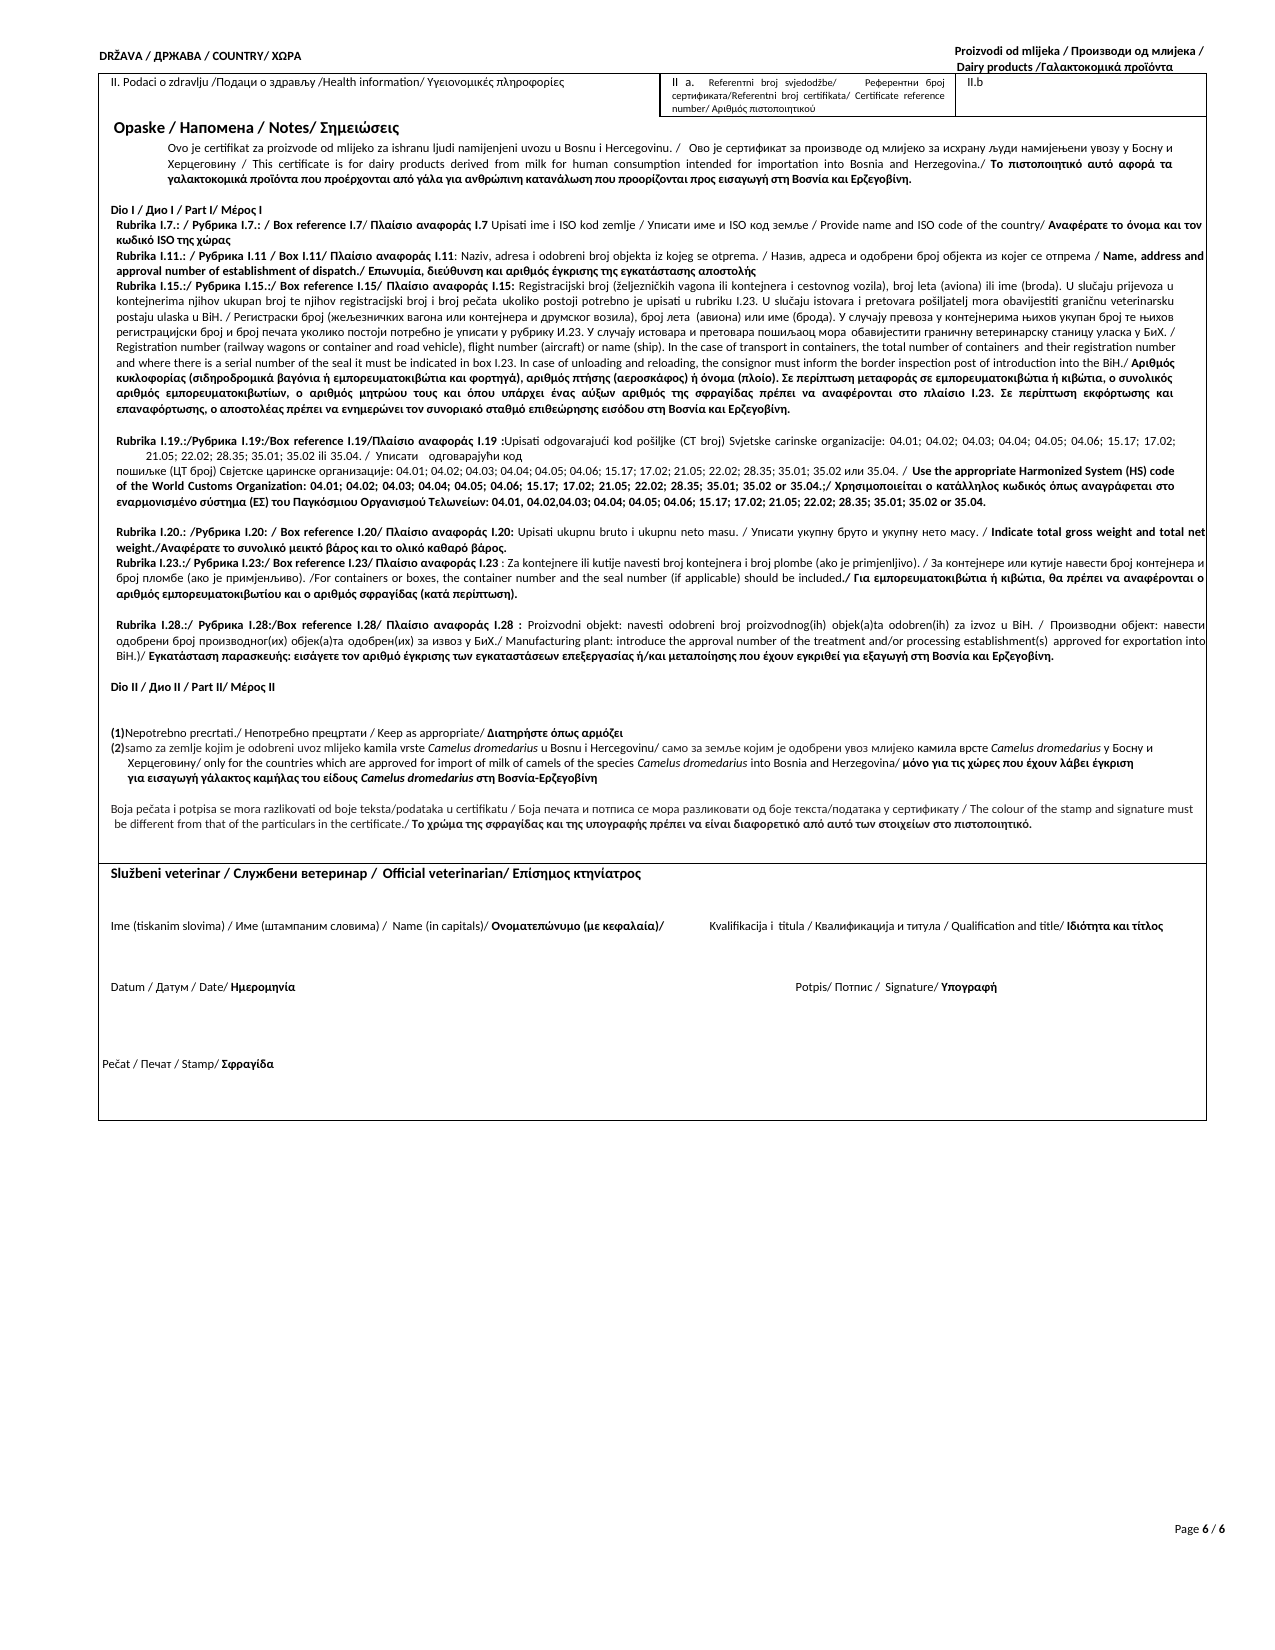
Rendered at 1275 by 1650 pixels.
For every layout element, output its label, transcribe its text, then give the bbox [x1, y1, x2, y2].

table_header II.b [956, 74, 1206, 116]
table_header II a. Referenтni broj svjedodžbe/ Референтни број сертификата/Referentni broj certifikata/ Certificate reference number/ Αριθμός πιστοποιητικού [661, 74, 955, 116]
table_cell Opaske / Напомена / Notes/ Σημειώσεις Ovo je certifikat za proizvode od mlijeko za ishranu ljudi namijenjeni uvozu u Bosnu i Hercegovinu. / Ово је сертификат за производе од млијеко за исхрану људи намијењени увозу у Босну и Херцеговину / This certificate is for dairy products derived from milk for human consumption intended for importation into Bosnia and Herzegovina./ Το πιστοποιητικό αυτό αφορά τα γαλακτοκομικά προϊόντα που προέρχονται από γάλα για ανθρώπινη κατανάλωση που προορίζονται προς εισαγωγή στη Βοσνία και Ερζεγοβίνη. Dio I / Дио I / Part I/ Μέρος Ι Rubrika I.7.: / Рубрика I.7.: / Box reference I.7/ Πλαίσιο αναφοράς I.7 Upisati ime i ISO kod zemlje / Уписати име и ISO код земље / Provide name and ISO code of the country/ Αναφέρατε το όνομα και τον κωδικό ISO της χώρας Rubrika I.11.: / Рубрика I.11 / Box I.11/ Πλαίσιο αναφοράς I.11: Naziv, adresa i odobreni broj objekta iz kojeg se otprema. / Назив, адреса и одобрени број објекта из којег се отпрема / Name, address and approval number of establishment of dispatch./ Επωνυμία, διεύθυνση και αριθμός έγκρισης της εγκατάστασης αποστολής Rubrika I.15.:/ Рубрика I.15.:/ Box reference I.15/ Πλαίσιο αναφοράς I.15: Registracijski broj (željezničkih vagona ili kontejnera i cestovnog vozila), broj leta (aviona) ili ime (broda). U slučaju prijevoza u kontejnerima njihov ukupan broj te njihov registracijski broj i broj pečata ukoliko postoji potrebno je upisati u rubriku I.23. U slučaju istovara i pretovara pošiljatelj mora obavijestiti graničnu veterinarsku postaju ulaska u BiH. / Регистраски број (жељезничких вагона или контејнера и друмског возила), број лета (авиона) или име (брода). У случају превоза у контејнерима њихов укупан број те њихов регистрацијски број и број печата уколико постоји потребно је уписати у рубрику И.23. У случају истовара и претовара пошиљаоц мора обавијестити граничну ветеринарску станицу уласка у БиХ. / Registration number (railway wagons or container and road vehicle), flight number (aircraft) or name (ship). In the case of transport in containers, the total number of containers and their registration number and where there is a serial number of the seal it must be indicated in box I.23. In case of unloading and reloading, the consignor must inform the border inspection post of introduction into the BiH./ Αριθμός κυκλοφορίας (σιδηροδρομικά βαγόνια ή εμπορευματοκιβώτια και φορτηγά), αριθμός πτήσης (αεροσκάφος) ή όνομα (πλοίο). Σε περίπτωση μεταφοράς σε εμπορευματοκιβώτια ή κιβώτια, ο συνολικός αριθμός εμπορευματοκιβωτίων, ο αριθμός μητρώου τους και όπου υπάρχει ένας αύξων αριθμός της σφραγίδας πρέπει να αναφέρονται στο πλαίσιο Ι.23. Σε περίπτωση εκφόρτωσης και επαναφόρτωσης, ο αποστολέας πρέπει να ενημερώνει τον συνοριακό σταθμό επιθεώρησης εισόδου στη Βοσνία και Ερζεγοβίνη. Rubrika I.19.:/Рубрика I.19:/Box reference I.19/Πλαίσιο αναφοράς I.19 :Upisati odgovarajući kod pošiljke (CT broj) Svjetske carinske organizacije: 04.01; 04.02; 04.03; 04.04; 04.05; 04.06; 15.17; 17.02; 21.05; 22.02; 28.35; 35.01; 35.02 ili 35.04. / Уписати одговарајући код пошиљке (ЦТ број) Свјетске царинске организације: 04.01; 04.02; 04.03; 04.04; 04.05; 04.06; 15.17; 17.02; 21.05; 22.02; 28.35; 35.01; 35.02 или 35.04. / Use the appropriate Harmonized System (HS) code of the World Customs Organization: 04.01; 04.02; 04.03; 04.04; 04.05; 04.06; 15.17; 17.02; 21.05; 22.02; 28.35; 35.01; 35.02 or 35.04.;/ Χρησιμοποιείται ο κατάλληλος κωδικός όπως αναγράφεται στο εναρμονισμένο σύστημα (ΕΣ) του Παγκόσμιου Οργανισμού Τελωνείων: 04.01, 04.02,04.03; 04.04; 04.05; 04.06; 15.17; 17.02; 21.05; 22.02; 28.35; 35.01; 35.02 or 35.04. Rubrika I.20.: /Рубрика I.20: / Box reference I.20/ Πλαίσιο αναφοράς I.20: Upisati ukupnu bruto i ukupnu neto masu. / Уписати укупну бруто и укупну нето масу. / Indicate total gross weight and total net weight./Αναφέρατε το συνολικό μεικτό βάρος και το ολικό καθαρό βάρος. Rubrika I.23.:/ Рубрика I.23:/ Box reference I.23/ Πλαίσιο αναφοράς I.23 : Za kontejnere ili kutije navesti broj kontejnera i broj plombe (ako je primjenljivo). / За контејнере или кутије навести број контејнера и број пломбе (ако је примјенљиво). /For containers or boxes, the container number and the seal number (if applicable) should be included./ Για εμπορευματοκιβώτια ή κιβώτια, θα πρέπει να αναφέρονται ο αριθμός εμπορευματοκιβωτίου και ο αριθμός σφραγίδας (κατά περίπτωση). Rubrika I.28.:/ Рубрика I.28:/Box reference I.28/ Πλαίσιο αναφοράς I.28 : Proizvodni objekt: navesti odobreni broj proizvodnog(ih) objek(a)ta odobren(ih) za izvoz u BiH. / Производни објект: навести одобрени број производног(их) објек(а)та одобрен(их) за извоз у БиХ./ Manufacturing plant: introduce the approval number of the treatment and/or processing establishment(s) approved for exportation into BiH.)/ Εγκατάσταση παρασκευής: εισάγετε τον αριθμό έγκρισης των εγκαταστάσεων επεξεργασίας ή/και μεταποίησης που έχουν εγκριθεί για εξαγωγή στη Βοσνία και Ερζεγοβίνη. Dio II / Дио II / Part II/ Μέρος ΙΙ Nepotrebno precrtati./ Непотребно прецртати / Keep as appropriate/ Διατηρήστε όπως αρμόζει samo za zemlje kojim je odobreni uvoz mlijeko kamila vrste Camelus dromedarius u Bosnu i Hercegovinu/ само за земље којим је одобрени увоз млијеко камила врсте Camelus dromedarius у Босну и Херцеговину/ only for the countries which are approved for import of milk of camels of the species Camelus dromedarius into Bosnia and Herzegovina/ μόνο για τις χώρες που έχουν λάβει έγκριση για εισαγωγή γάλακτος καμήλας του είδους Camelus dromedarius στη Βοσνία-Ερζεγοβίνη Boja pečata i potpisa se mora razlikovati od boje teksta/podataka u certifikatu / Боја печата и потписа се мора разликовати од боје текста/података у сертификату / The colour of the stamp and signature must be different from that of the particulars in the certificate./ Το χρώμα της σφραγίδας και της υπογραφής πρέπει να είναι διαφορετικό από αυτό των στοιχείων στο πιστοποιητικό. [99, 116, 1206, 863]
table_header II. Podaci o zdravlju /Подаци о здрављу /Health information/ Υγειονομικές πληροφορίες [99, 74, 659, 116]
table_cell Službeni veterinar / Службени ветеринар / Official veterinarian/ Επίσημος κτηνίατρος Ime (tiskanim slovima) / Име (штампаним словима) / Name (in capitals)/ Ονοματεπώνυμο (με κεφαλαία)/ Kvalifikacija i titula / Квалификација и титула / Qualification and title/ Ιδιότητα και τίτλος Datum / Датум / Date/ Ημερομηνία Potpis/ Потпис / Signature/ Υπογραφή Pečat / Печат / Stamp/ Σφραγίδα [99, 864, 1206, 1119]
